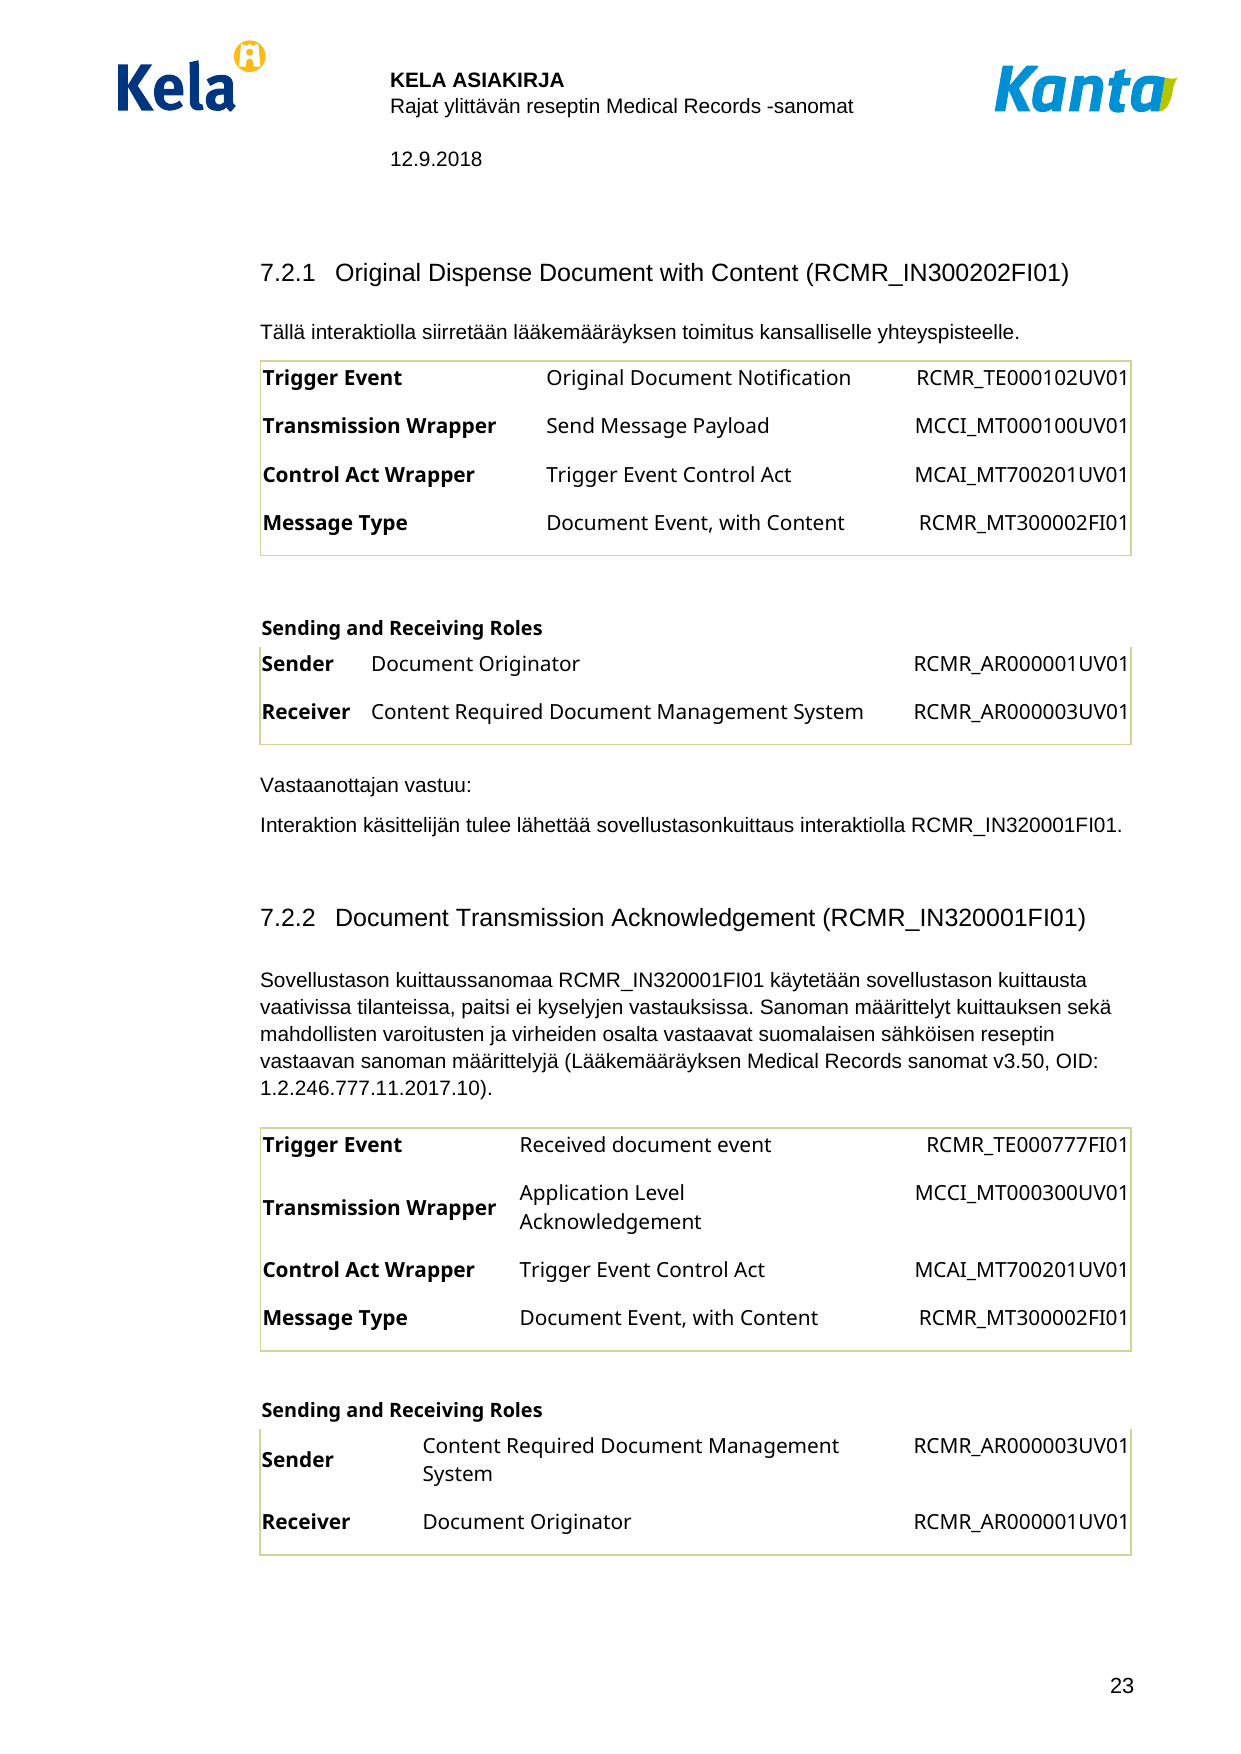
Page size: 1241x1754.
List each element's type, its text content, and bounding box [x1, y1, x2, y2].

table_cell MCCI_MT000300UV01 [872, 1177, 1130, 1254]
table_cell RCMR_AR000001UV01 [883, 647, 1130, 696]
table_cell MCAI_MT700201UV01 [886, 458, 1130, 506]
table_cell Trigger Event Control Act [545, 458, 886, 506]
table_cell Message Type [261, 506, 544, 555]
table_header Sending and Receiving Roles [260, 597, 1131, 647]
table_cell Document Originator [369, 647, 883, 696]
table_cell Sender [261, 647, 369, 696]
table_header Received document event [518, 1129, 872, 1177]
table_cell Transmission Wrapper [261, 410, 544, 458]
table_cell Sender [261, 1429, 421, 1506]
table_cell Message Type [261, 1302, 518, 1350]
table_cell RCMR_AR000001UV01 [883, 1506, 1130, 1554]
table_header RCMR_TE000777FI01 [872, 1129, 1130, 1177]
text Sovellustason kuittaussanomaa RCMR_IN320001FI01 käytetään sovellustason kuittausta vaativissa tilanteissa, paitsi ei kyselyjen vastauksissa. Sanoman määrittelyt kuittauksen sekä mahdollisten varoitusten ja virheiden osalta vastaavat suomalaisen sähköisen reseptin vastaavan sanoman määrittelyjä (Lääkemääräyksen Medical Records sanomat v3.50, OID: 1.2.246.777.11.2017.10). [260, 965, 1128, 1100]
table_cell MCCI_MT000100UV01 [886, 410, 1130, 458]
table_cell Send Message Payload [545, 410, 886, 458]
table_cell Control Act Wrapper [261, 458, 544, 506]
table_cell Content Required Document Management System [369, 696, 883, 744]
subtitle Original Dispense Document with Content (RCMR_IN300202FI01) [260, 257, 1128, 286]
table_cell RCMR_AR000003UV01 [883, 696, 1130, 744]
text Vastaanottajan vastuu: [260, 772, 1128, 796]
table_cell Application Level Acknowledgement [518, 1177, 872, 1254]
table_header Sending and Receiving Roles [260, 1379, 1131, 1429]
text Tällä interaktiolla siirretään lääkemääräyksen toimitus kansalliselle yhteyspisteelle. [260, 319, 1128, 343]
table_cell Transmission Wrapper [261, 1177, 518, 1254]
table_header Original Document Notification [545, 362, 886, 410]
subtitle Document Transmission Acknowledgement (RCMR_IN320001FI01) [260, 903, 1128, 931]
table_cell Document Event, with Content [518, 1302, 872, 1350]
table_cell MCAI_MT700201UV01 [872, 1254, 1130, 1302]
table_cell RCMR_MT300002FI01 [872, 1302, 1130, 1350]
table_cell Content Required Document Management System [421, 1429, 883, 1506]
table_cell RCMR_MT300002FI01 [886, 506, 1130, 555]
table_cell RCMR_AR000003UV01 [883, 1429, 1130, 1506]
table_cell Receiver [261, 696, 369, 744]
table_header Trigger Event [261, 1129, 518, 1177]
table_cell Receiver [261, 1506, 421, 1554]
table_cell Document Originator [421, 1506, 883, 1554]
table_cell Control Act Wrapper [261, 1254, 518, 1302]
text Interaktion käsittelijän tulee lähettää sovellustasonkuittaus interaktiolla RCMR_IN320001FI01. [260, 813, 1128, 837]
table_header Trigger Event [261, 362, 544, 410]
table_cell Trigger Event Control Act [518, 1254, 872, 1302]
table_cell Document Event, with Content [545, 506, 886, 555]
table_header RCMR_TE000102UV01 [886, 362, 1130, 410]
